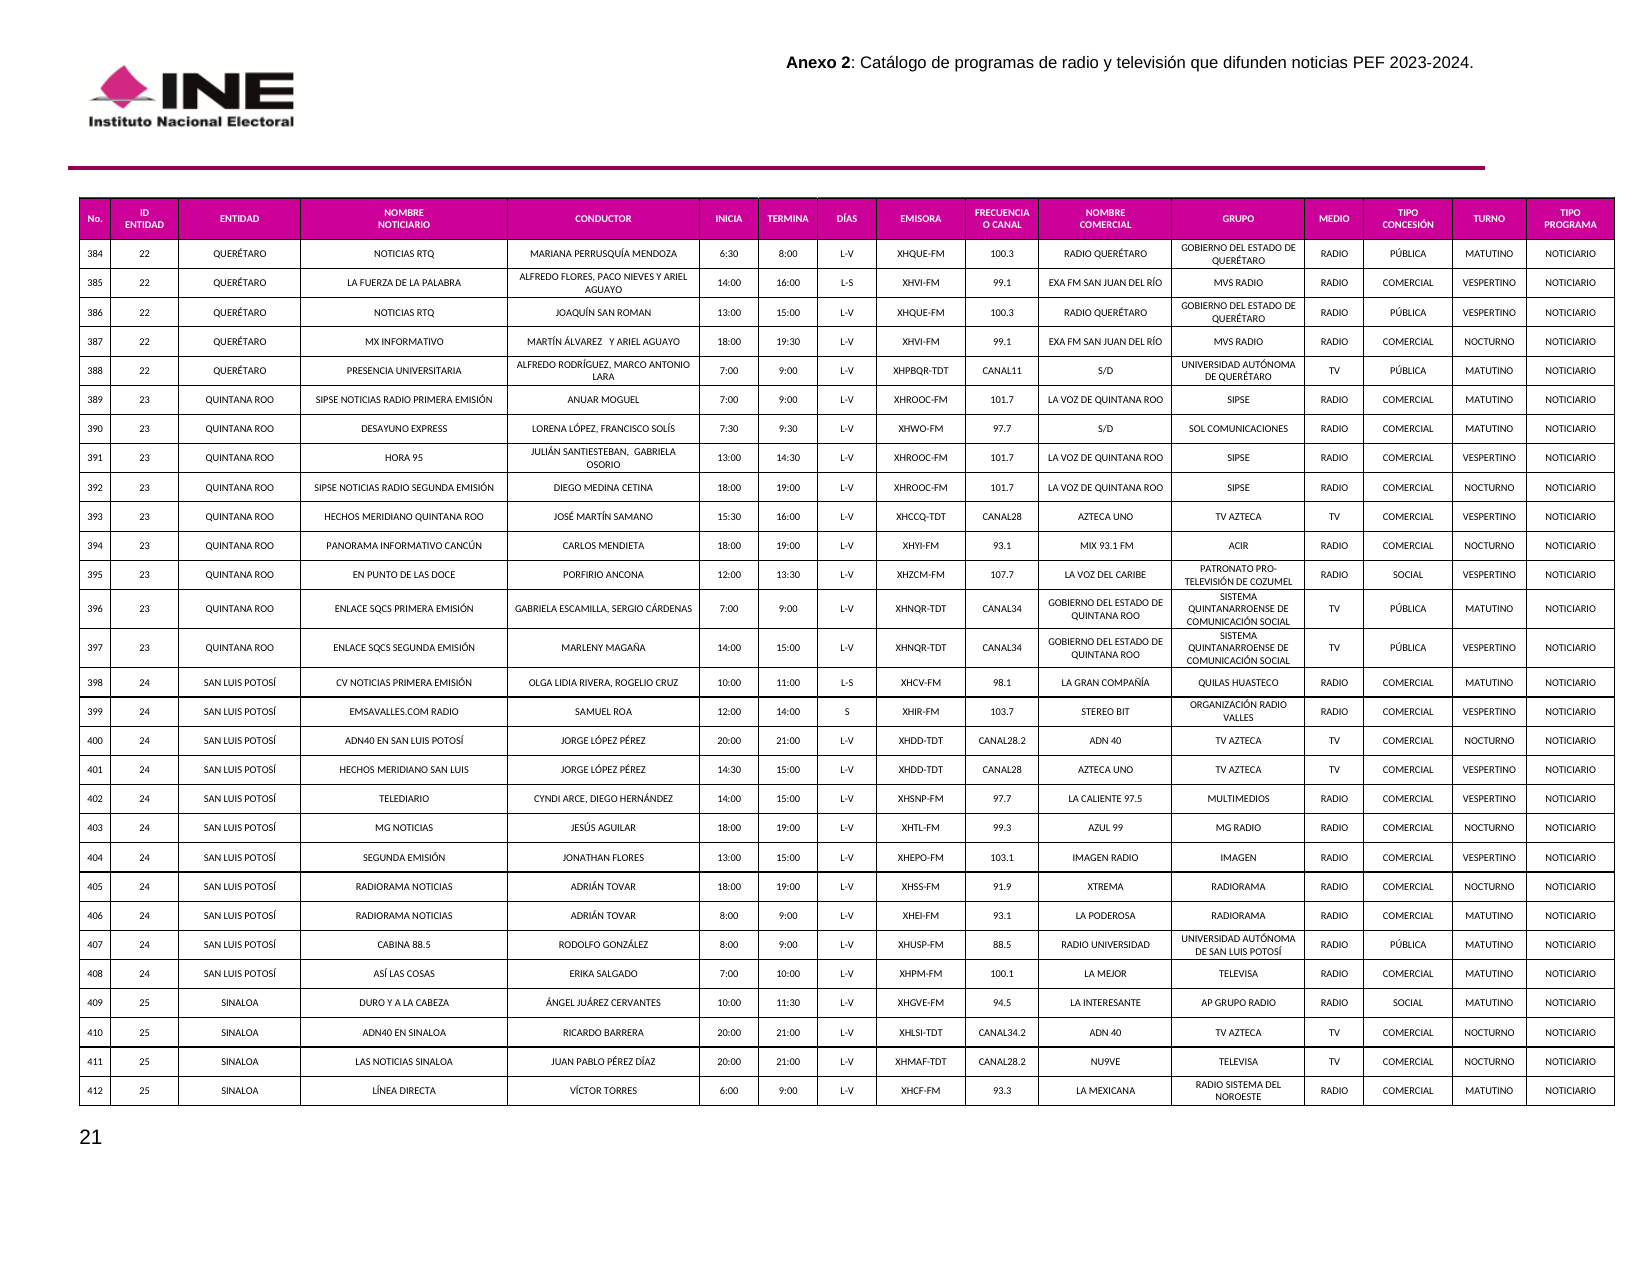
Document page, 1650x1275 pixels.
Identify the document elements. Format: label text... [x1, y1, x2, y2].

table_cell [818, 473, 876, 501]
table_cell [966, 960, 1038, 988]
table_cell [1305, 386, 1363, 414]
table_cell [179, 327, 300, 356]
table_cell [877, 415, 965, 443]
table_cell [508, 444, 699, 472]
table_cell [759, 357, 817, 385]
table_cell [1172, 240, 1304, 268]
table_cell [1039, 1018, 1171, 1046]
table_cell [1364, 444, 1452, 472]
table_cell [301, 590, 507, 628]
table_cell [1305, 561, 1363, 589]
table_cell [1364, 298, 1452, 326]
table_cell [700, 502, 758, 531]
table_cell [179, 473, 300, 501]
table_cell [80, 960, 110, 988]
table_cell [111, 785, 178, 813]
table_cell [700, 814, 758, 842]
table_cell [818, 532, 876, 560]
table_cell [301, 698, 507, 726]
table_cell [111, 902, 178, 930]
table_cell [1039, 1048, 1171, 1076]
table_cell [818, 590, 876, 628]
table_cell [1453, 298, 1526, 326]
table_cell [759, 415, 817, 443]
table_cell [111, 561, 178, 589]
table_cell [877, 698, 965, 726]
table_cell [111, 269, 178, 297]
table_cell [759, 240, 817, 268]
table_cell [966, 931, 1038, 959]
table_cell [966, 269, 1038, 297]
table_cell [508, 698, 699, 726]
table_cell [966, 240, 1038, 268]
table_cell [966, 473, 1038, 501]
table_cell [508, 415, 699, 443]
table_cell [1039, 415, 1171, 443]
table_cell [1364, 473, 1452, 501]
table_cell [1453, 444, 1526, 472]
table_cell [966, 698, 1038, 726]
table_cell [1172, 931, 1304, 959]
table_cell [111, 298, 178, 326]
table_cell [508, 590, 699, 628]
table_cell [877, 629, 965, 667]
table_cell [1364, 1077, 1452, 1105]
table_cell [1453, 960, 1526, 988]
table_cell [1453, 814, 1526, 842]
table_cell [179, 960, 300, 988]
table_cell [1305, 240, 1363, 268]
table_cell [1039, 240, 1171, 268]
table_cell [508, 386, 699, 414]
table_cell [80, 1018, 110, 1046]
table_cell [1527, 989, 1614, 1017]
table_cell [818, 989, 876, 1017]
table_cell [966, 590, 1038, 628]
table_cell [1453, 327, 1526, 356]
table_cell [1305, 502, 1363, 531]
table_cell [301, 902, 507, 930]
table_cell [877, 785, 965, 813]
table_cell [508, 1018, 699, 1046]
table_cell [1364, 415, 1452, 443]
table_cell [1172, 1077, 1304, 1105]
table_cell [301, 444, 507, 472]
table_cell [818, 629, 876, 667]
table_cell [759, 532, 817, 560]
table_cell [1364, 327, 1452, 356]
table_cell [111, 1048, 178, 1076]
table_header NOMBRE COMERCIAL [1039, 199, 1171, 239]
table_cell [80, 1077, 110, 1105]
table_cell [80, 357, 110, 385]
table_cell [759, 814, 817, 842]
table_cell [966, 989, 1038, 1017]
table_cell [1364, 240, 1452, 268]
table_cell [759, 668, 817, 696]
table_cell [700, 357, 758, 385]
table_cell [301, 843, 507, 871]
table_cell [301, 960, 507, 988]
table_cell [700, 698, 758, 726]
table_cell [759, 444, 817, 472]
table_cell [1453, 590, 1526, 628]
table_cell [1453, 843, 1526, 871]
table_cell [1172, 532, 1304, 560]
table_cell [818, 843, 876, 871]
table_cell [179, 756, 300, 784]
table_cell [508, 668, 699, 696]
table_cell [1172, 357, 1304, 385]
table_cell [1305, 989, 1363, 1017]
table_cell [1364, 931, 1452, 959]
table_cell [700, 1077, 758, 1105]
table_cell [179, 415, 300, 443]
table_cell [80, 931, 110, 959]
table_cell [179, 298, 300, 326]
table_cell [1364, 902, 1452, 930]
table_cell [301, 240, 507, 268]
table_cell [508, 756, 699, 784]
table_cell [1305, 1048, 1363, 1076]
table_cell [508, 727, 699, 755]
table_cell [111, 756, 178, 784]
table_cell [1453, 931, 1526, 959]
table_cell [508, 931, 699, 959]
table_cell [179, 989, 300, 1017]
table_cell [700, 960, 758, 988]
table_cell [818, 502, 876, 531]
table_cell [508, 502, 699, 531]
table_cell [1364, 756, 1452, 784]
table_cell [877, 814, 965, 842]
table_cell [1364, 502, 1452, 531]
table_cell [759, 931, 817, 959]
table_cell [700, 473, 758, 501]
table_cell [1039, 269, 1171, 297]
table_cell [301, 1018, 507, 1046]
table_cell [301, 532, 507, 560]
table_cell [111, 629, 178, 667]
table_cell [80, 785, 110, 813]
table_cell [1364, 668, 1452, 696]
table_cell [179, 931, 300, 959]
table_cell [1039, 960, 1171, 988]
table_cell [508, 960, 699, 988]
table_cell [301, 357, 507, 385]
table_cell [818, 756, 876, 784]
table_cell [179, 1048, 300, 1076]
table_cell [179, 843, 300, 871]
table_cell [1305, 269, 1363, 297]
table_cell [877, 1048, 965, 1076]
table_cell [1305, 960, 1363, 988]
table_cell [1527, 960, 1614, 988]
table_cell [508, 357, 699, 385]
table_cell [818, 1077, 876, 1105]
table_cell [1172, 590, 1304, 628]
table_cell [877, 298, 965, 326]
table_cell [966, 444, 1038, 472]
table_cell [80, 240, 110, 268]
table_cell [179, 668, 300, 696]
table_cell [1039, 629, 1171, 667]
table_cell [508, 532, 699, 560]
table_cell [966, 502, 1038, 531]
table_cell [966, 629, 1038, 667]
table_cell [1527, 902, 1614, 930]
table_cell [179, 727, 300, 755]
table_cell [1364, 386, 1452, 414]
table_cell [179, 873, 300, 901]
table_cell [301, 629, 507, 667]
table_header MEDIO [1305, 199, 1363, 239]
table_header DÍAS [818, 199, 876, 239]
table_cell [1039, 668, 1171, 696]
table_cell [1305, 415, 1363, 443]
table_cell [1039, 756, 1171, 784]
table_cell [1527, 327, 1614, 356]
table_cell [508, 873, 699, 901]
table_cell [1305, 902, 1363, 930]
table_header NOMBRE NOTICIARIO [301, 199, 507, 239]
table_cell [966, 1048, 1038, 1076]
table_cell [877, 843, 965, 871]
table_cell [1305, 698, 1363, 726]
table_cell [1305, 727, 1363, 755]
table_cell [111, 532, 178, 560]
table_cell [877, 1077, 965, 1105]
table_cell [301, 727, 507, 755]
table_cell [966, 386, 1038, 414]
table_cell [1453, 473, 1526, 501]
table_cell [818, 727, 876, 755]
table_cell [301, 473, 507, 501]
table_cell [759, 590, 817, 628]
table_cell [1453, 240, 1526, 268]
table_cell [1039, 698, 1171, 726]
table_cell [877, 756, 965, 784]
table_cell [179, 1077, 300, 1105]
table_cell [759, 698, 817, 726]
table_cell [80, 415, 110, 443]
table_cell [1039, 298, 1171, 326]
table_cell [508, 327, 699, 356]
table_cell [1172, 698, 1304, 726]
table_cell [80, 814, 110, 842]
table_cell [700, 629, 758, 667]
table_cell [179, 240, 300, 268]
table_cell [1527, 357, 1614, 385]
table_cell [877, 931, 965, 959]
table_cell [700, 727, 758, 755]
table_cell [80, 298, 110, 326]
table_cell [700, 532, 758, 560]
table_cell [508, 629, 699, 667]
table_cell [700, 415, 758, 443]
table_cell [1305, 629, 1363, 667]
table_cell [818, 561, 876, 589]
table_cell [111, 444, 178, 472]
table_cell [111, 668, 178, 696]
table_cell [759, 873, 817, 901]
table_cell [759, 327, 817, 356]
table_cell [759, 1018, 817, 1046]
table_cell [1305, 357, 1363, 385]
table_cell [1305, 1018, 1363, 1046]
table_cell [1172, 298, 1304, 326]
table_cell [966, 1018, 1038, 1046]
table_header ID ENTIDAD [111, 199, 178, 239]
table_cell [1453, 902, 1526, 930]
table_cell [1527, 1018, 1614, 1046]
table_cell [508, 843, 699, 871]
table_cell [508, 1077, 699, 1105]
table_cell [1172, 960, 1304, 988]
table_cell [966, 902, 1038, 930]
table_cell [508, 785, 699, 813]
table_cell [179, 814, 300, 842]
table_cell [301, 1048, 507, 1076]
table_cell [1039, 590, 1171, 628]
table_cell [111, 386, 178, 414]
table_header TERMINA [759, 199, 817, 239]
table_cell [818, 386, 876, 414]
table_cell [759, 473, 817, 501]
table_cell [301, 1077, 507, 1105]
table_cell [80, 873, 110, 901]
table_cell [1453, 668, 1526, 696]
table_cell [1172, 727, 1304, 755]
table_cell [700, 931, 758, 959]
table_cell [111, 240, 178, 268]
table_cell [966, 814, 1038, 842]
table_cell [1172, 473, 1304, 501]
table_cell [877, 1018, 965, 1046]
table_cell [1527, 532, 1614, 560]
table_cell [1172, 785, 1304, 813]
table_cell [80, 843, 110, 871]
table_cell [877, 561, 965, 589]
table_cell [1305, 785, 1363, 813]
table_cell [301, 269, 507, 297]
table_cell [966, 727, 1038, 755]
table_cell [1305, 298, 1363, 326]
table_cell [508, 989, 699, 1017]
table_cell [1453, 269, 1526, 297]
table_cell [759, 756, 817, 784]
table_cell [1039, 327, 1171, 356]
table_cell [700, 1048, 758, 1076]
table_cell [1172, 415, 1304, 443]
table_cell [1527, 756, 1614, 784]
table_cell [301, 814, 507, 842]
table_header INICIA [700, 199, 758, 239]
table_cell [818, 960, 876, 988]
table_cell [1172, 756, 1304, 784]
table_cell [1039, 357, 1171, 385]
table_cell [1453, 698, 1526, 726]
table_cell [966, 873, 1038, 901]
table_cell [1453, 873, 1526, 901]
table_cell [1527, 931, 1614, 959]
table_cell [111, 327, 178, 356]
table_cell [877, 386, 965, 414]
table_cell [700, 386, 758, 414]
picture [77, 55, 306, 138]
table_header CONDUCTOR [508, 199, 699, 239]
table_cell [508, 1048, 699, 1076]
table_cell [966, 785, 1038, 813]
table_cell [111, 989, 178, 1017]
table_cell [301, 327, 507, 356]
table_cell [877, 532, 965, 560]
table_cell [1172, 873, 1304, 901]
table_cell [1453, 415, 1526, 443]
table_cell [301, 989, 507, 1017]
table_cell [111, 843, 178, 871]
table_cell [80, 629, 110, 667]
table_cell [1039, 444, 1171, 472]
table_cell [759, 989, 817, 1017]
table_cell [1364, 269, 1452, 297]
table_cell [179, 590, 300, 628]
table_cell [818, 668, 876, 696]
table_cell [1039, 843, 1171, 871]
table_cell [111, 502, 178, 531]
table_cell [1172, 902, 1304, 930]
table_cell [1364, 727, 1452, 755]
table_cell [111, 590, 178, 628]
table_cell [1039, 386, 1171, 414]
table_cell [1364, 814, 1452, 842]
table_header ENTIDAD [179, 199, 300, 239]
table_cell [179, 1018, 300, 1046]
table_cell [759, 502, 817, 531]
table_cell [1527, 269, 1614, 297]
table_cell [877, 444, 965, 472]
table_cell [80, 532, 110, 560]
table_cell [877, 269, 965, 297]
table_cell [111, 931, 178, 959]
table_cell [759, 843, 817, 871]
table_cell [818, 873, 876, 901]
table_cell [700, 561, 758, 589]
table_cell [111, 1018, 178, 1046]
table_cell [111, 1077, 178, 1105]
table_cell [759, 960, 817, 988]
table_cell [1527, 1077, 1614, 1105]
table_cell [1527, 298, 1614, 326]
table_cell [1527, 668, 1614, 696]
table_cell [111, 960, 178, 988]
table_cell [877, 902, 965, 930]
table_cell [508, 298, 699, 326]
table_header GRUPO [1172, 199, 1304, 239]
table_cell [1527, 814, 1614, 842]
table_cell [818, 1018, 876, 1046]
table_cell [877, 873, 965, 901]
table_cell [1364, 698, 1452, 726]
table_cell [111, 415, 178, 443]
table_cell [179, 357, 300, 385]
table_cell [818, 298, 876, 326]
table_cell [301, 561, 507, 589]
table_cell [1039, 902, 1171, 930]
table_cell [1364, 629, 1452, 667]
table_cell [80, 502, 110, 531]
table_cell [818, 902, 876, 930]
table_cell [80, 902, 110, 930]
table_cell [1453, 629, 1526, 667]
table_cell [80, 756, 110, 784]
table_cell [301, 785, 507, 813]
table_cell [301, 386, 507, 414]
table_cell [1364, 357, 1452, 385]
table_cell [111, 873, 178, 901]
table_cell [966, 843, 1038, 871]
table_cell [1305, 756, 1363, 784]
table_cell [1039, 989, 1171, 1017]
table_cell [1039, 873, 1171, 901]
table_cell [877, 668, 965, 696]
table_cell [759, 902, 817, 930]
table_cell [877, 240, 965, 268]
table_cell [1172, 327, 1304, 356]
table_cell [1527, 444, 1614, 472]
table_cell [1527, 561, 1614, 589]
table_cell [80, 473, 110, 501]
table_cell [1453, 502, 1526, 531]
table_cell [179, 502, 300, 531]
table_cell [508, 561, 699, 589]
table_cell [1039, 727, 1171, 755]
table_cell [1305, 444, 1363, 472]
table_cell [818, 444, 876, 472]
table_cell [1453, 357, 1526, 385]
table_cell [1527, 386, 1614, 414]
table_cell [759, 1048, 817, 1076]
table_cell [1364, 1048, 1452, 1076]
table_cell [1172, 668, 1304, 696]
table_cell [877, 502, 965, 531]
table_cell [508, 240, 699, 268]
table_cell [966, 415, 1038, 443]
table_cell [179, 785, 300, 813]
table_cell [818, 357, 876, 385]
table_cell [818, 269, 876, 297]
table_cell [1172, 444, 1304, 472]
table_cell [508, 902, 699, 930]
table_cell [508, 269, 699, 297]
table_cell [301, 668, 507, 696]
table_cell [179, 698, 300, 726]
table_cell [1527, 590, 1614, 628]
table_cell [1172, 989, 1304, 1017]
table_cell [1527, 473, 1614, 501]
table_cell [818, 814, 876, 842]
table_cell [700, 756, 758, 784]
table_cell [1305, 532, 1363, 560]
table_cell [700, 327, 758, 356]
table_header EMISORA [877, 199, 965, 239]
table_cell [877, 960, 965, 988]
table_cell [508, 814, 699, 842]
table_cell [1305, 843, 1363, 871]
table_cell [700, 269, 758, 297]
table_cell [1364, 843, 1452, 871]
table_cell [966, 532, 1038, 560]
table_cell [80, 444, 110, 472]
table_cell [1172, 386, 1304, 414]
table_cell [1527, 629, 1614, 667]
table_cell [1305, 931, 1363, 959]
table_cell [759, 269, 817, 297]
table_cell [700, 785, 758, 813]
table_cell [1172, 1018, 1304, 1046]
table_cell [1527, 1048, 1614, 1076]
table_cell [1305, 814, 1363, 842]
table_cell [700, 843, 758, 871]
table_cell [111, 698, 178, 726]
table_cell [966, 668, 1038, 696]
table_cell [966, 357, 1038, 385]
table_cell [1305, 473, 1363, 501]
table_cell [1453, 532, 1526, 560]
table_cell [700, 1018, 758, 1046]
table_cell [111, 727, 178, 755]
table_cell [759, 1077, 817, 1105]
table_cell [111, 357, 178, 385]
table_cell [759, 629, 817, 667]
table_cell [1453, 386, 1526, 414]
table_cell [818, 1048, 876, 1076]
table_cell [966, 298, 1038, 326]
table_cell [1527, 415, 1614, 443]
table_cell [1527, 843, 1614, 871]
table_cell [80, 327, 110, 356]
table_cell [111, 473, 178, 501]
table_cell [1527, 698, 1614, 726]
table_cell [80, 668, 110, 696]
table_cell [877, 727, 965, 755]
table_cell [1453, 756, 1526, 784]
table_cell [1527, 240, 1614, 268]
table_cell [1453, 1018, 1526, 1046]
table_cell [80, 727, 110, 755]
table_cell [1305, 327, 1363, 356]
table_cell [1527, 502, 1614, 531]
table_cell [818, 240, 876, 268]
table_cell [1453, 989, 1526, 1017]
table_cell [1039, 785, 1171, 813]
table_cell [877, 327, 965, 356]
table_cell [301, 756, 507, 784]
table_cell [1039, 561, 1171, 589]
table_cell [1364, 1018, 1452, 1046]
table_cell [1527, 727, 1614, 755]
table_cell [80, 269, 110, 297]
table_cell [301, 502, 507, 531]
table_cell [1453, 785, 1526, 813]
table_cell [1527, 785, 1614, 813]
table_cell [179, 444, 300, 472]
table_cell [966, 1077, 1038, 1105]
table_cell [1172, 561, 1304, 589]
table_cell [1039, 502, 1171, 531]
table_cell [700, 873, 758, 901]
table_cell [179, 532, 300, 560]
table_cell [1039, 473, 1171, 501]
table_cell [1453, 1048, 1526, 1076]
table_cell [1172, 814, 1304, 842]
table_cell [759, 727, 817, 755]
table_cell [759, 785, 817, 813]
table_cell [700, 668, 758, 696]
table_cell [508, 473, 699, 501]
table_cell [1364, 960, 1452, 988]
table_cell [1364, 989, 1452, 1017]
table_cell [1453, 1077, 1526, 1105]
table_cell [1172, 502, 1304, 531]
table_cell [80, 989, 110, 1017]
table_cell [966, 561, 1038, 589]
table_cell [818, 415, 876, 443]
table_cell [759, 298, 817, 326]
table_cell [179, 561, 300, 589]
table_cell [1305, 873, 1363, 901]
table_header No. [80, 199, 110, 239]
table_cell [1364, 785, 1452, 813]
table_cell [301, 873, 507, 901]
table_header TIPO PROGRAMA [1527, 199, 1614, 239]
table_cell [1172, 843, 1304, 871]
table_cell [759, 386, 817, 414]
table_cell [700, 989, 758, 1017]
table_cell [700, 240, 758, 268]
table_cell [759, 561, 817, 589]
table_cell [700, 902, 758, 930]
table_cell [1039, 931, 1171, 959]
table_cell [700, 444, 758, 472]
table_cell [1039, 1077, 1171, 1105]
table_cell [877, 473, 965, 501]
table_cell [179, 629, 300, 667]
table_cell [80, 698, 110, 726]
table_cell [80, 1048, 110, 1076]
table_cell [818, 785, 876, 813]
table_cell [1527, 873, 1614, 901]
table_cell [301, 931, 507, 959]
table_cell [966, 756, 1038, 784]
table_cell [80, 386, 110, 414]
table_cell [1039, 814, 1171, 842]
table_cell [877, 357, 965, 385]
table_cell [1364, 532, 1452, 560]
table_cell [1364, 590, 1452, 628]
table_header FRECUENCIA O CANAL [966, 199, 1038, 239]
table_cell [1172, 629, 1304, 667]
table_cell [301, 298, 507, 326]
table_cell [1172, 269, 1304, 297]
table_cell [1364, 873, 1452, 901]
table_header TIPO CONCESIÓN [1364, 199, 1452, 239]
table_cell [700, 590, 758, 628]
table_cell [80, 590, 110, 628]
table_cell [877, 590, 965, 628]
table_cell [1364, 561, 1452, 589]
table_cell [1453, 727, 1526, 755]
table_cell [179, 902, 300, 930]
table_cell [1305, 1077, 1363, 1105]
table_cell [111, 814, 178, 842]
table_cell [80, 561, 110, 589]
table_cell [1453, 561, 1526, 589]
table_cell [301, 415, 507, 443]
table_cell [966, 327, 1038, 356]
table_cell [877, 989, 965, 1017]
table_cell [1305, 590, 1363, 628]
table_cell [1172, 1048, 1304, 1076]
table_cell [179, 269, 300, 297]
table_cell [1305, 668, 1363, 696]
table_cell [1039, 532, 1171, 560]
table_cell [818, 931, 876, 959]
table_header TURNO [1453, 199, 1526, 239]
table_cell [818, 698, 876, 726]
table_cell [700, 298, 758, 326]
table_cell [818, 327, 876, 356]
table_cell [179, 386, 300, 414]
